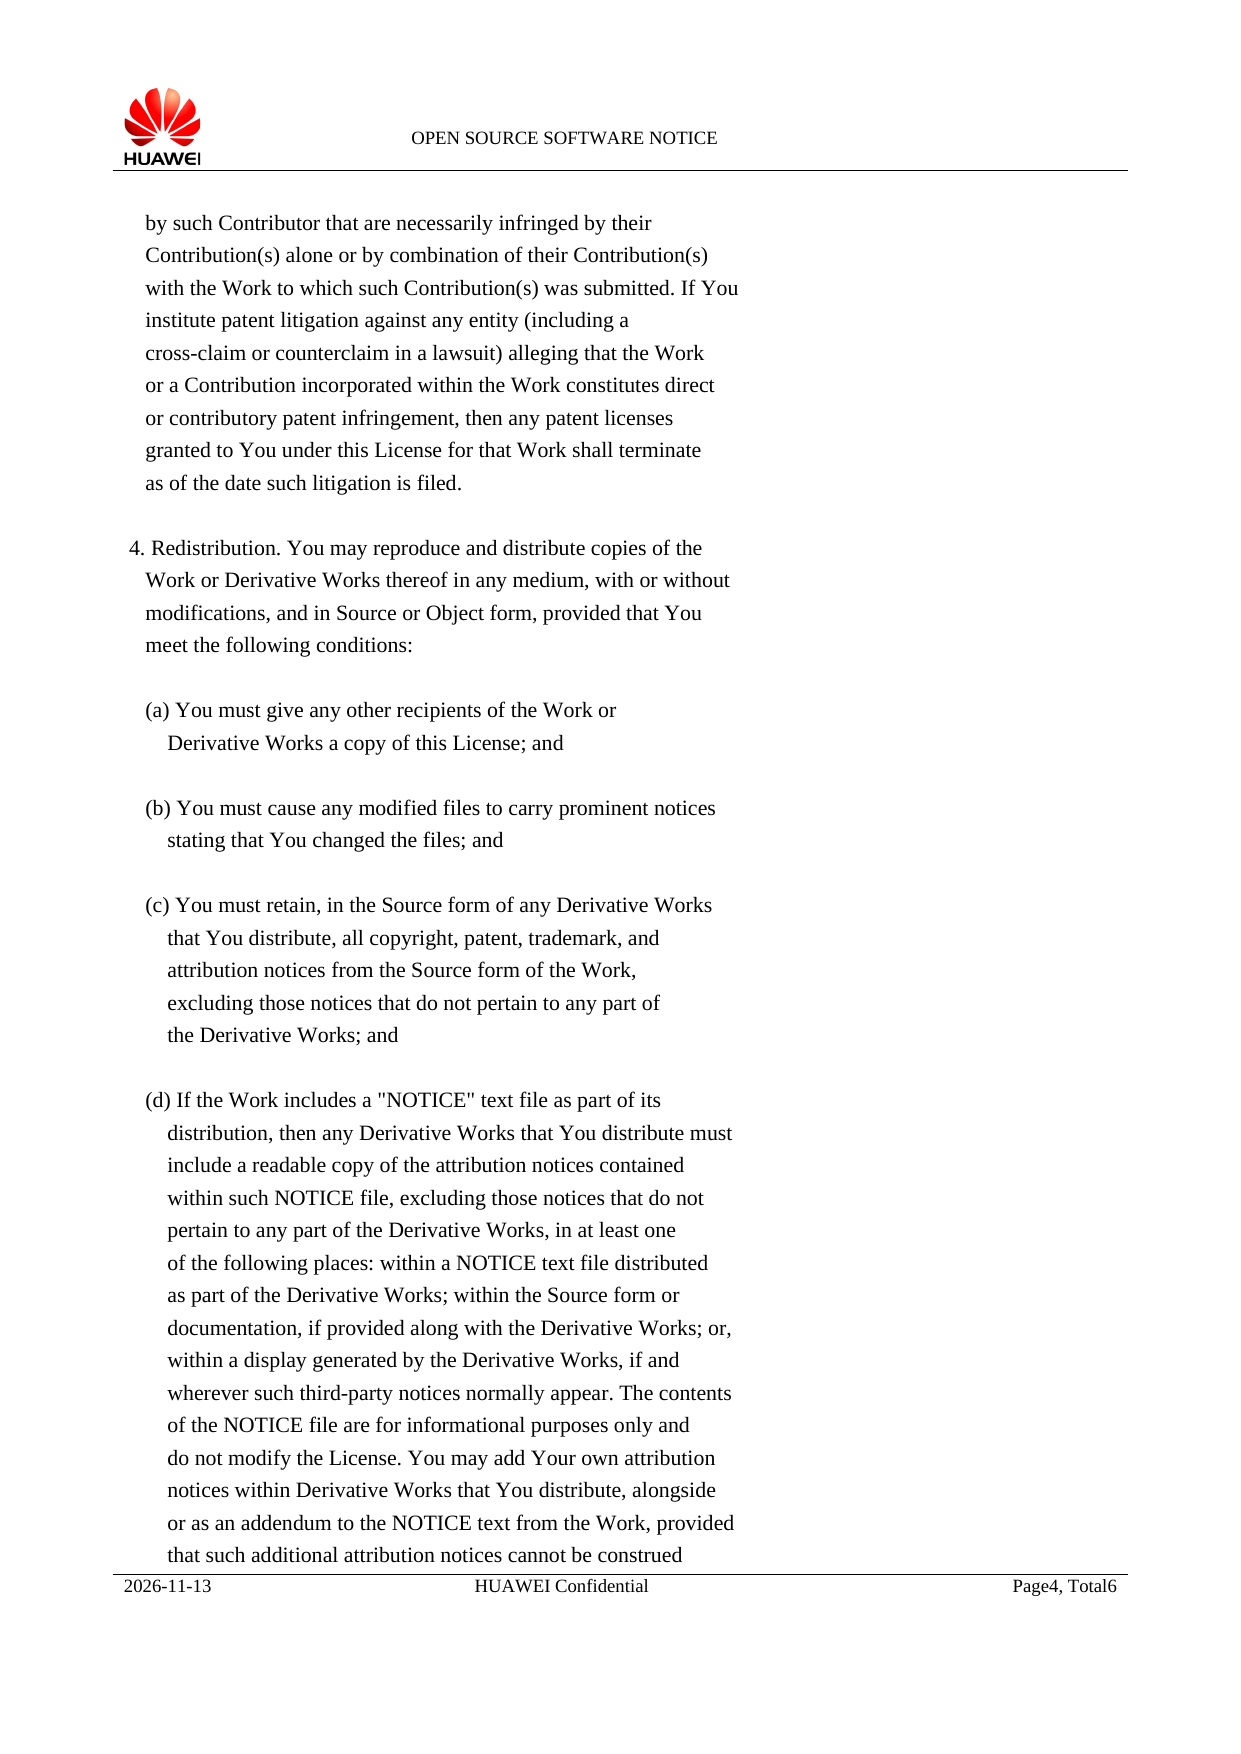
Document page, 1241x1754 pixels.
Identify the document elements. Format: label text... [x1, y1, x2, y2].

picture [124, 88, 201, 165]
